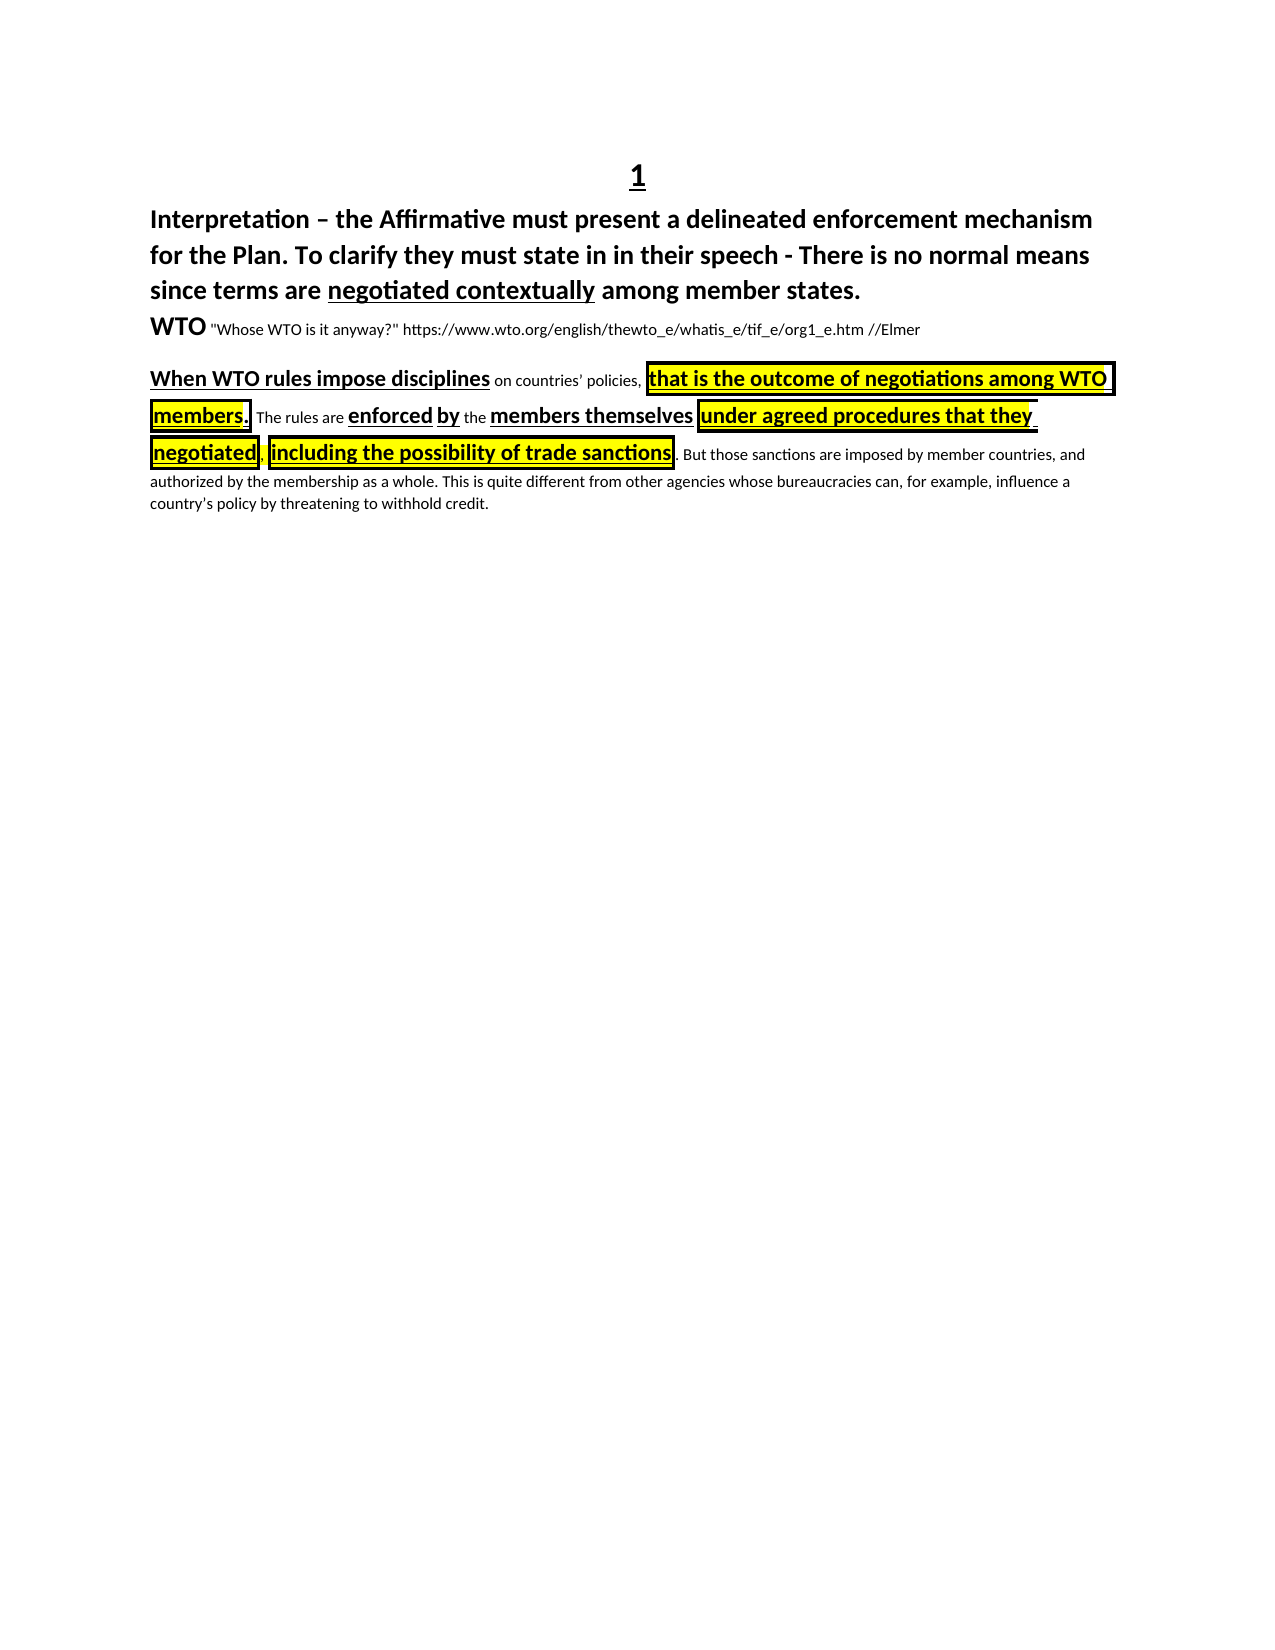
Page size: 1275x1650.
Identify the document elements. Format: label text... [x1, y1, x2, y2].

text When WTO rules impose disciplines on countries’ policies, that is the outcome of negotiations among WTO members. The rules are enforced by the members themselves under agreed procedures that they negotiated, including the possibility of trade sanctions. But those sanctions are imposed by member countries, and authorized by the membership as a whole. This is quite different from other agencies whose bureaucracies can, for example, influence a country’s policy by threatening to withhold credit. [150, 361, 1125, 513]
subtitle Interpretation – the Affirmative must present a delineated enforcement mechanism for the Plan. To clarify they must state in in their speech - There is no normal means since terms are negotiated contextually among member states. [150, 202, 1125, 307]
subtitle 1 [150, 154, 1125, 195]
text WTO "Whose WTO is it anyway?" https://www.wto.org/english/thewto_e/whatis_e/tif_e/org1_e.htm //Elmer [150, 309, 1125, 342]
